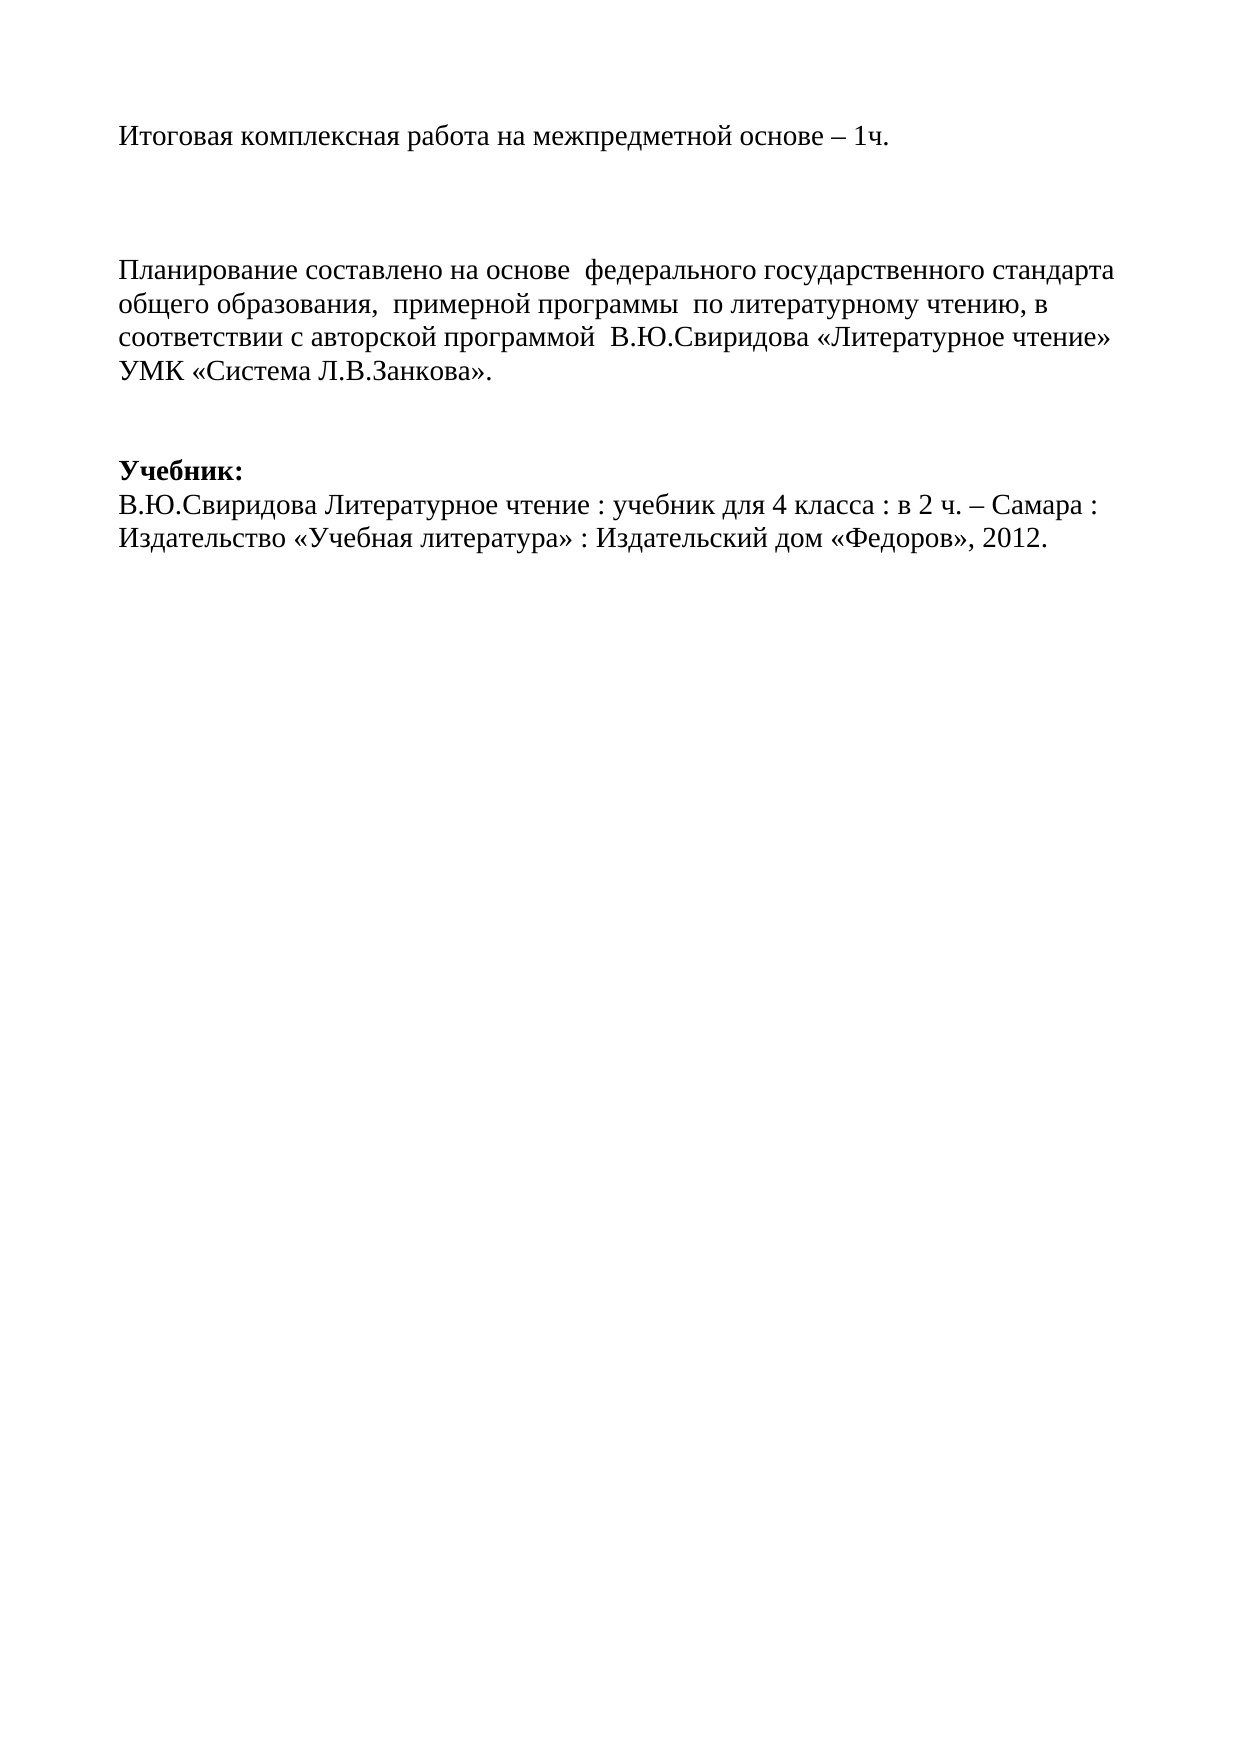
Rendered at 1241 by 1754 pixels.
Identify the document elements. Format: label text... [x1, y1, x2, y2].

text Итоговая комплексная работа на межпредметной основе – 1ч. [118, 118, 1122, 152]
text Учебник: [118, 453, 1122, 487]
text В.Ю.Свиридова Литературное чтение : учебник для 4 класса : в 2 ч. – Самара : Издательство «Учебная литература» : Издательский дом «Федоров», 2012. [118, 487, 1122, 554]
text Планирование составлено на основе федерального государственного стандарта общего образования, примерной программы по литературному чтению, в соответствии с авторской программой В.Ю.Свиридова «Литературное чтение» УМК «Система Л.В.Занкова». [118, 252, 1122, 386]
